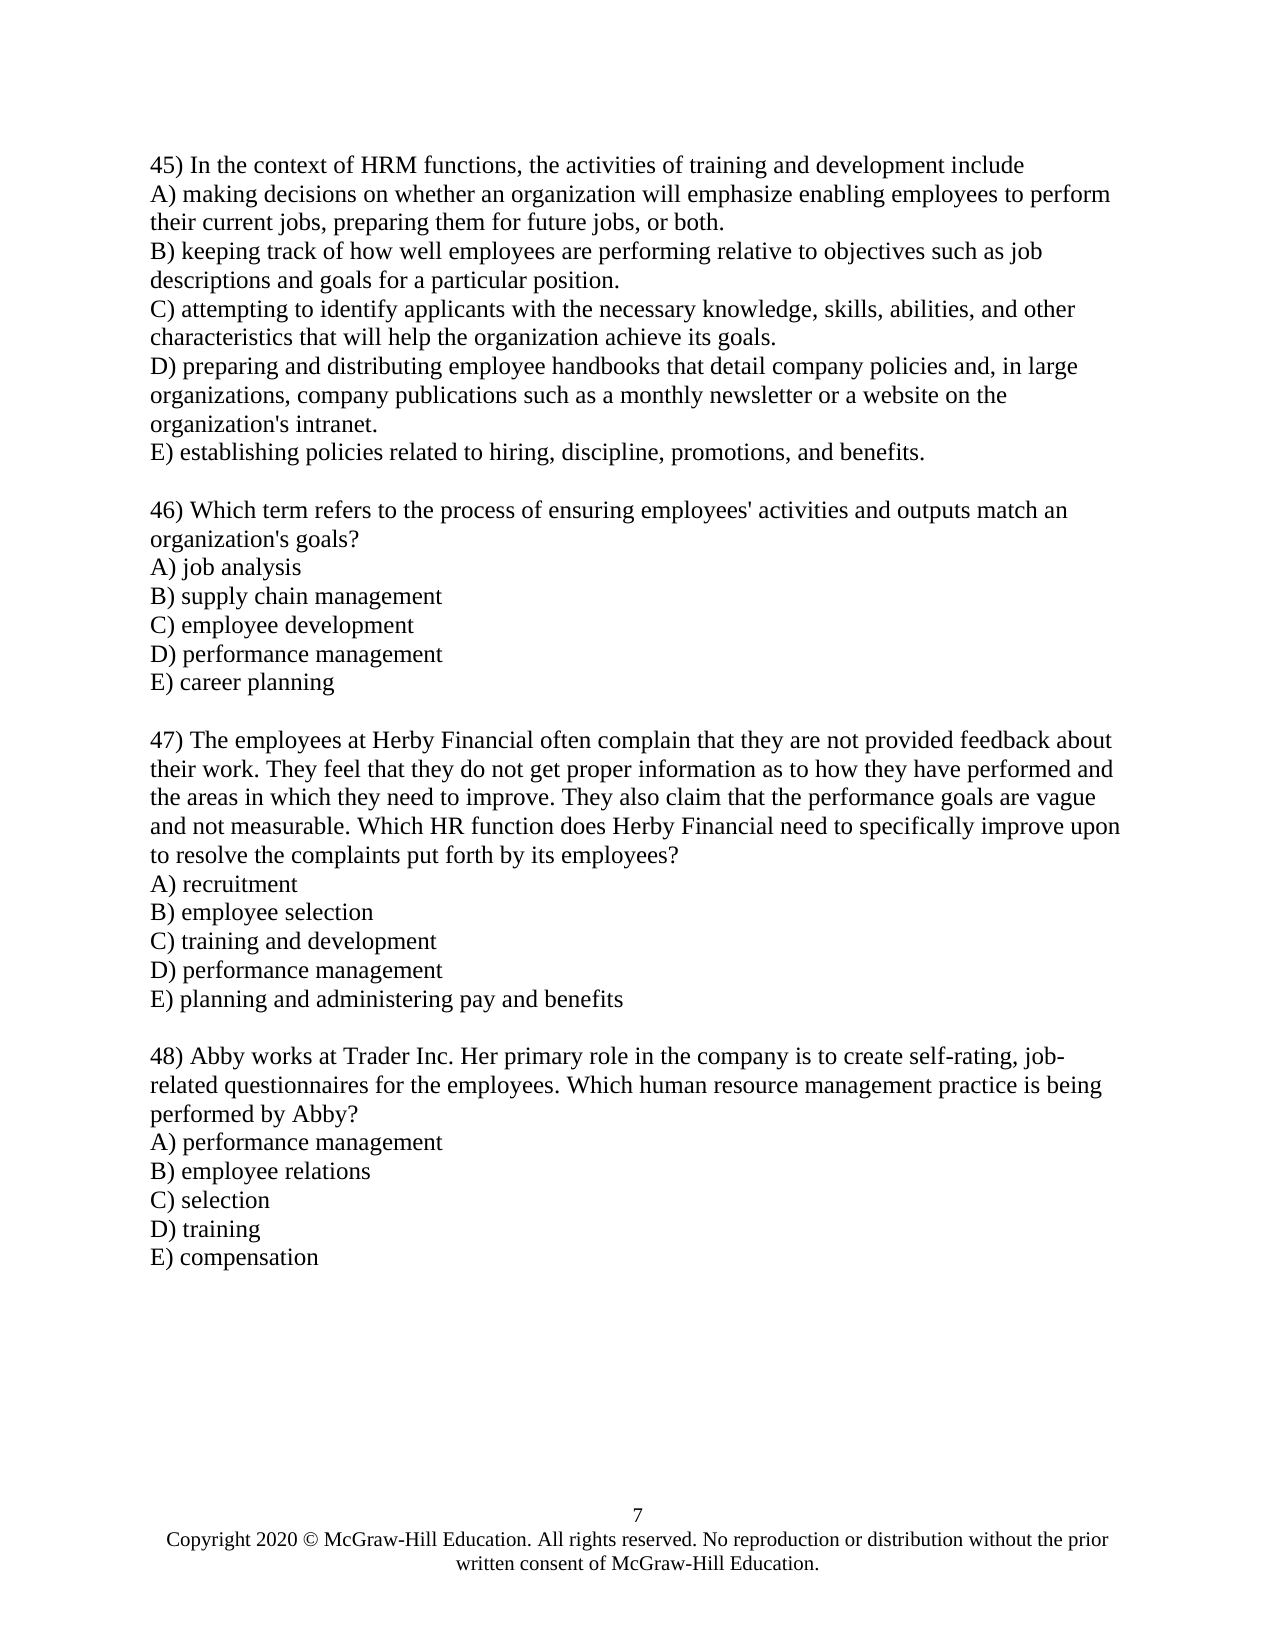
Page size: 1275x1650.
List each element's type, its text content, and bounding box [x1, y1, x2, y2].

text A) job analysis [150, 552, 1125, 581]
text 45) In the context of HRM functions, the activities of training and development include [150, 150, 1125, 179]
text A) performance management [150, 1127, 1125, 1156]
text E) career planning [150, 667, 1125, 696]
text B) employee relations [150, 1156, 1125, 1185]
text C) employee development [150, 610, 1125, 639]
text D) preparing and distributing employee handbooks that detail company policies and, in large organizations, company publications such as a monthly newsletter or a website on the organization's intranet. [150, 351, 1125, 437]
text D) performance management [150, 639, 1125, 667]
text D) performance management [150, 955, 1125, 984]
text B) employee selection [150, 897, 1125, 926]
text A) recruitment [150, 869, 1125, 897]
text E) establishing policies related to hiring, discipline, promotions, and benefits. [150, 437, 1125, 466]
text 46) Which term refers to the process of ensuring employees' activities and outputs match an organization's goals? [150, 495, 1125, 552]
text A) making decisions on whether an organization will emphasize enabling employees to perform their current jobs, preparing them for future jobs, or both. [150, 179, 1125, 236]
text E) compensation [150, 1242, 1125, 1271]
text C) training and development [150, 926, 1125, 955]
text 48) Abby works at Trader Inc. Her primary role in the company is to create self-rating, job-related questionnaires for the employees. Which human resource management practice is being performed by Abby? [150, 1041, 1125, 1127]
text D) training [150, 1214, 1125, 1242]
text C) attempting to identify applicants with the necessary knowledge, skills, abilities, and other characteristics that will help the organization achieve its goals. [150, 294, 1125, 351]
text B) keeping track of how well employees are performing relative to objectives such as job descriptions and goals for a particular position. [150, 236, 1125, 294]
text E) planning and administering pay and benefits [150, 984, 1125, 1012]
text 47) The employees at Herby Financial often complain that they are not provided feedback about their work. They feel that they do not get proper information as to how they have performed and the areas in which they need to improve. They also claim that the performance goals are vague and not measurable. Which HR function does Herby Financial need to specifically improve upon to resolve the complaints put forth by its employees? [150, 725, 1125, 869]
text B) supply chain management [150, 581, 1125, 610]
text C) selection [150, 1185, 1125, 1214]
